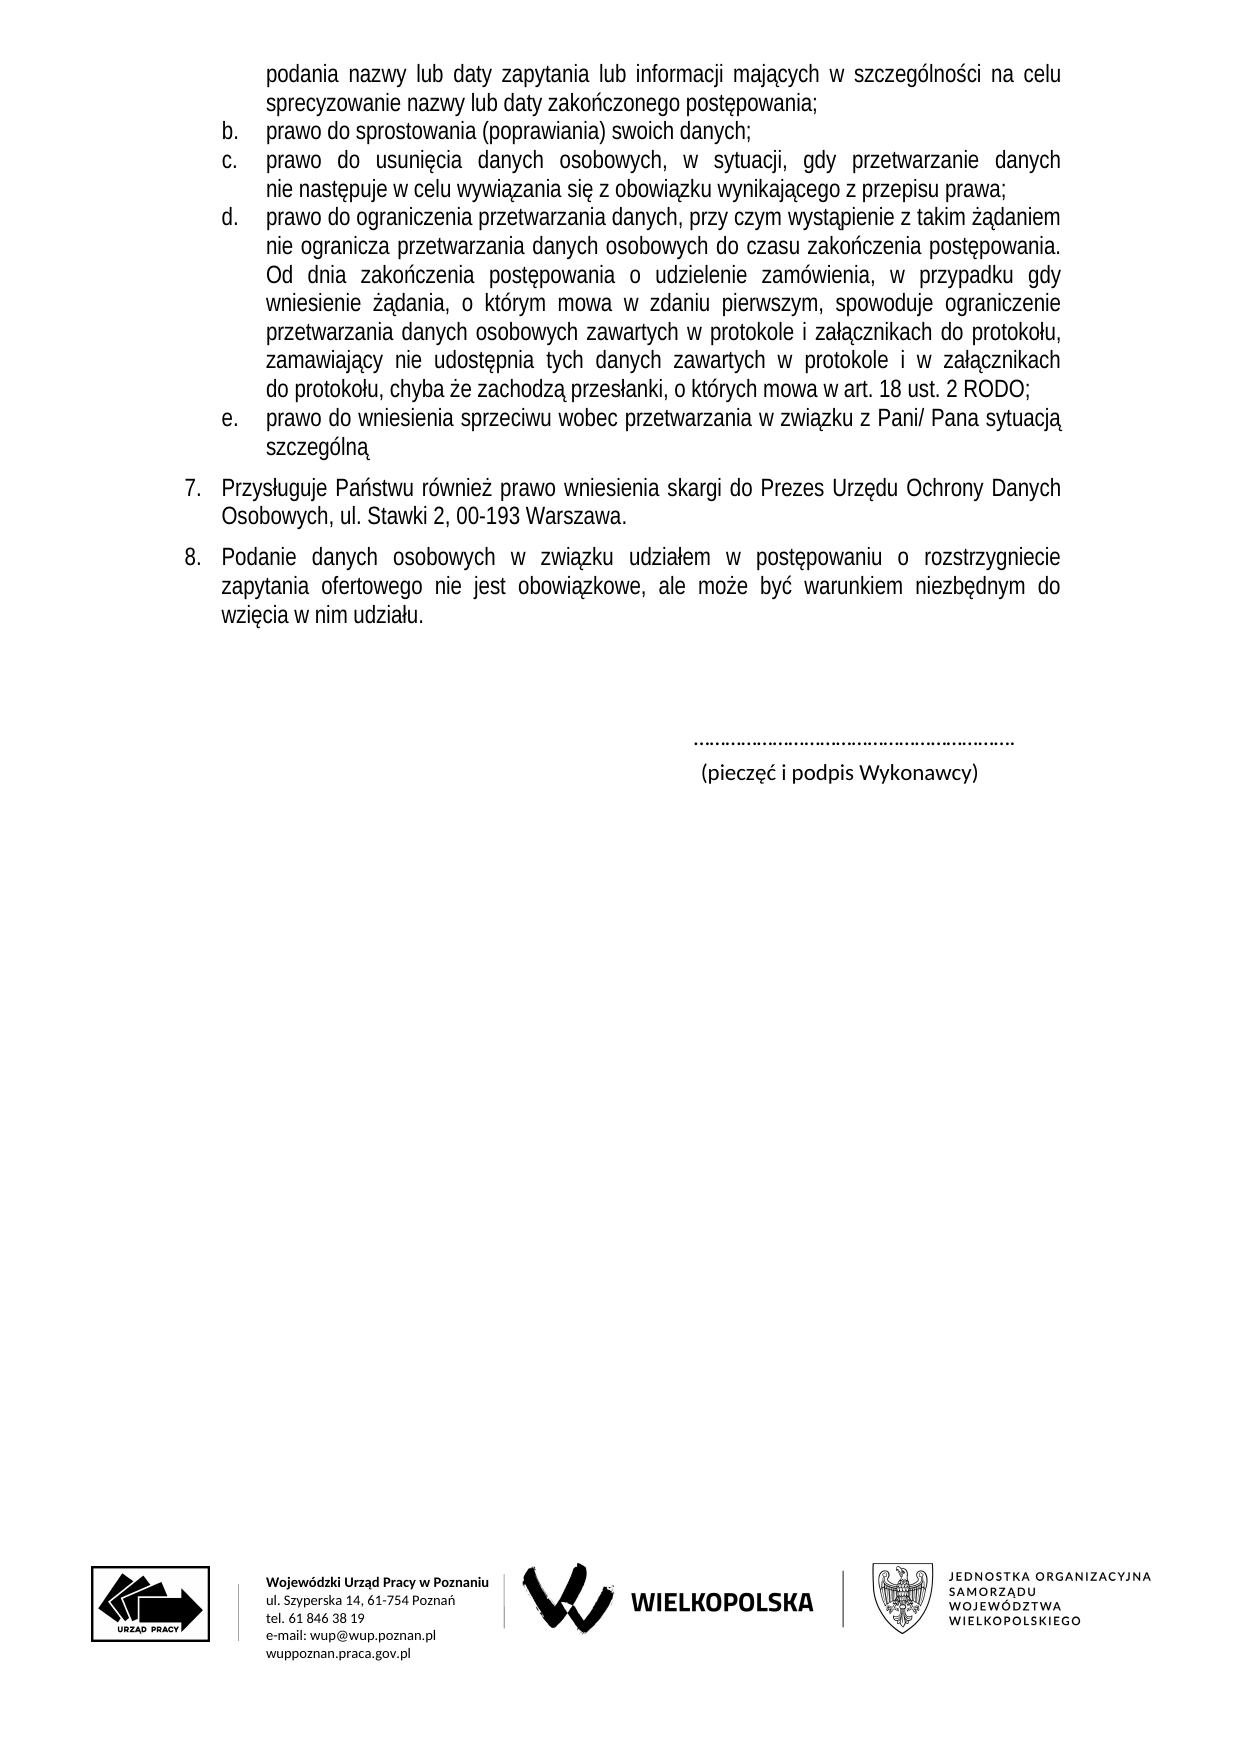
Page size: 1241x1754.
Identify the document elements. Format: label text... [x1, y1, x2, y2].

picture [507, 1543, 1166, 1654]
list Przysługuje Państwu również prawo wniesienia skargi do Prezes Urzędu Ochrony Danych Osobowych, ul. Stawki 2, 00-193 Warszawa. [184, 473, 1063, 530]
text ……………………………………………………. [627, 723, 1063, 751]
list prawo do ograniczenia przetwarzania danych, przy czym wystąpienie z takim żądaniem nie ogranicza przetwarzania danych osobowych do czasu zakończenia postępowania. Od dnia zakończenia postępowania o udzielenie zamówienia, w przypadku gdy wniesienie żądania, o którym mowa w zdaniu pierwszym, spowoduje ograniczenie przetwarzania danych osobowych zawartych w protokole i załącznikach do protokołu, zamawiający nie udostępnia tych danych zawartych w protokole i w załącznikach do protokołu, chyba że zachodzą przesłanki, o których mowa w art. 18 ust. 2 RODO; [221, 202, 1063, 403]
list prawo do usunięcia danych osobowych, w sytuacji, gdy przetwarzanie danych nie następuje w celu wywiązania się z obowiązku wynikającego z przepisu prawa; [222, 145, 1063, 202]
list prawo do wniesienia sprzeciwu wobec przetwarzania w związku z Pani/ Pana sytuacją szczególną [221, 403, 1063, 460]
picture [91, 1566, 210, 1642]
list prawo do sprostowania (poprawiania) swoich danych; [222, 116, 1063, 145]
list Podanie danych osobowych w związku udziałem w postępowaniu o rozstrzygniecie zapytania ofertowego nie jest obowiązkowe, ale może być warunkiem niezbędnym do wzięcia w nim udziału. [184, 542, 1063, 628]
text (pieczęć i podpis Wykonawcy) [701, 758, 1063, 786]
